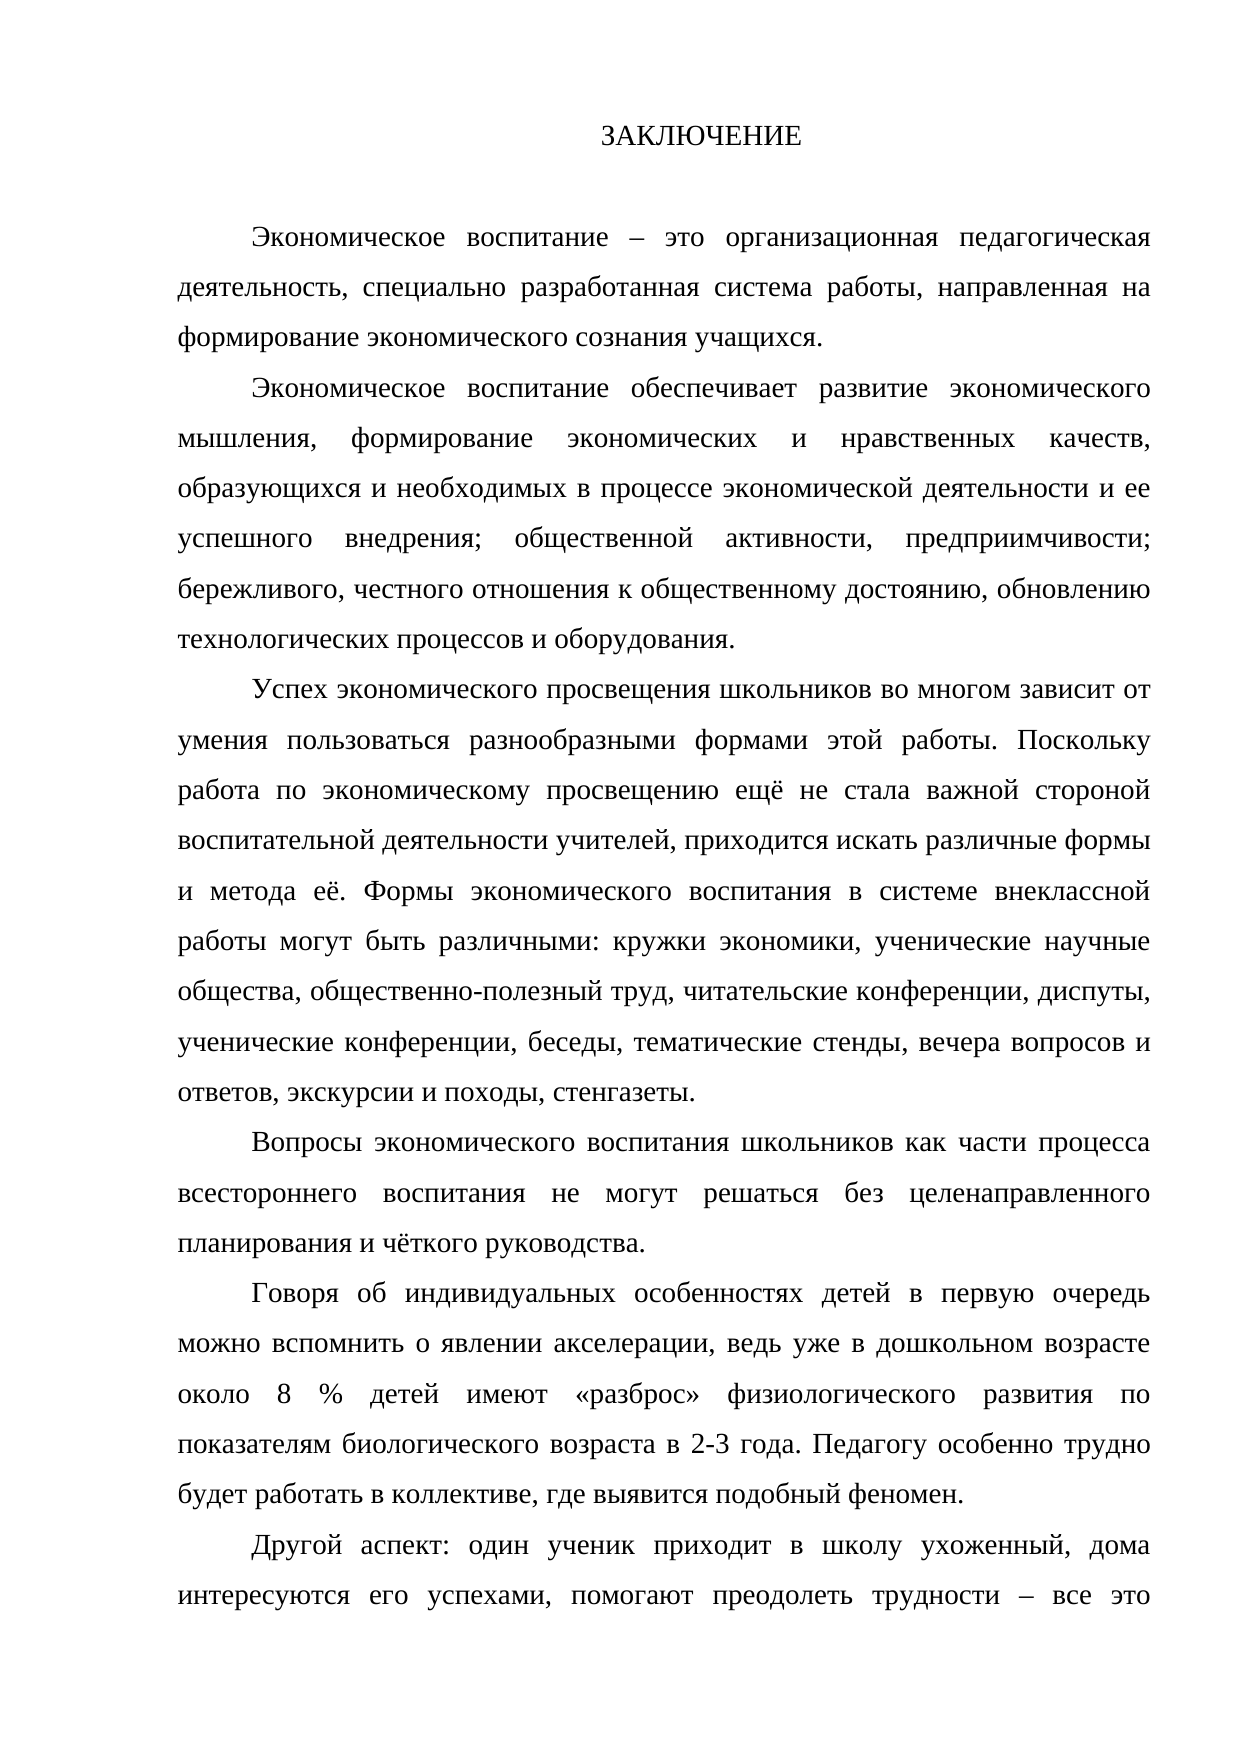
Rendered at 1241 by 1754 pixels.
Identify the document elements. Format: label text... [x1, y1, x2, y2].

text Успех экономического просвещения школьников во многом зависит от умения пользоваться разнообразными формами этой работы. Поскольку работа по экономическому просвещению ещё не стала важной стороной воспитательной деятельности учителей, приходится искать различные формы и метода её. Формы экономического воспитания в системе внеклассной работы могут быть различными: кружки экономики, ученические научные общества, общественно-полезный труд, читательские конференции, диспуты, ученические конференции, беседы, тематические стенды, вечера вопросов и ответов, экскурсии и походы, стенгазеты. [177, 672, 1152, 1108]
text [177, 1527, 1152, 1611]
text Экономическое воспитание – это организационная педагогическая деятельность, специально разработанная система работы, направленная на формирование экономического сознания учащихся. [177, 219, 1152, 353]
text Вопросы экономического воспитания школьников как части процесса всестороннего воспитания не могут решаться без целенаправленного планирования и чёткого руководства. [177, 1124, 1152, 1258]
text Экономическое воспитание обеспечивает развитие экономического мышления, формирование экономических и нравственных качеств, образующихся и необходимых в процессе экономической деятельности и ее успешного внедрения; общественной активности, предприимчивости; бережливого, честного отношения к общественному достоянию, обновлению технологических процессов и оборудования. [177, 370, 1152, 655]
text Говоря об индивидуальных особенностях детей в первую очередь можно вспомнить о явлении акселерации, ведь уже в дошкольном возрасте около 8 % детей имеют «разброс» физиологического развития по показателям биологического возраста в 2-3 года. Педагогу особенно трудно будет работать в коллективе, где выявится подобный феномен. [177, 1275, 1152, 1510]
text ЗАКЛЮЧЕНИЕ [177, 118, 1152, 152]
